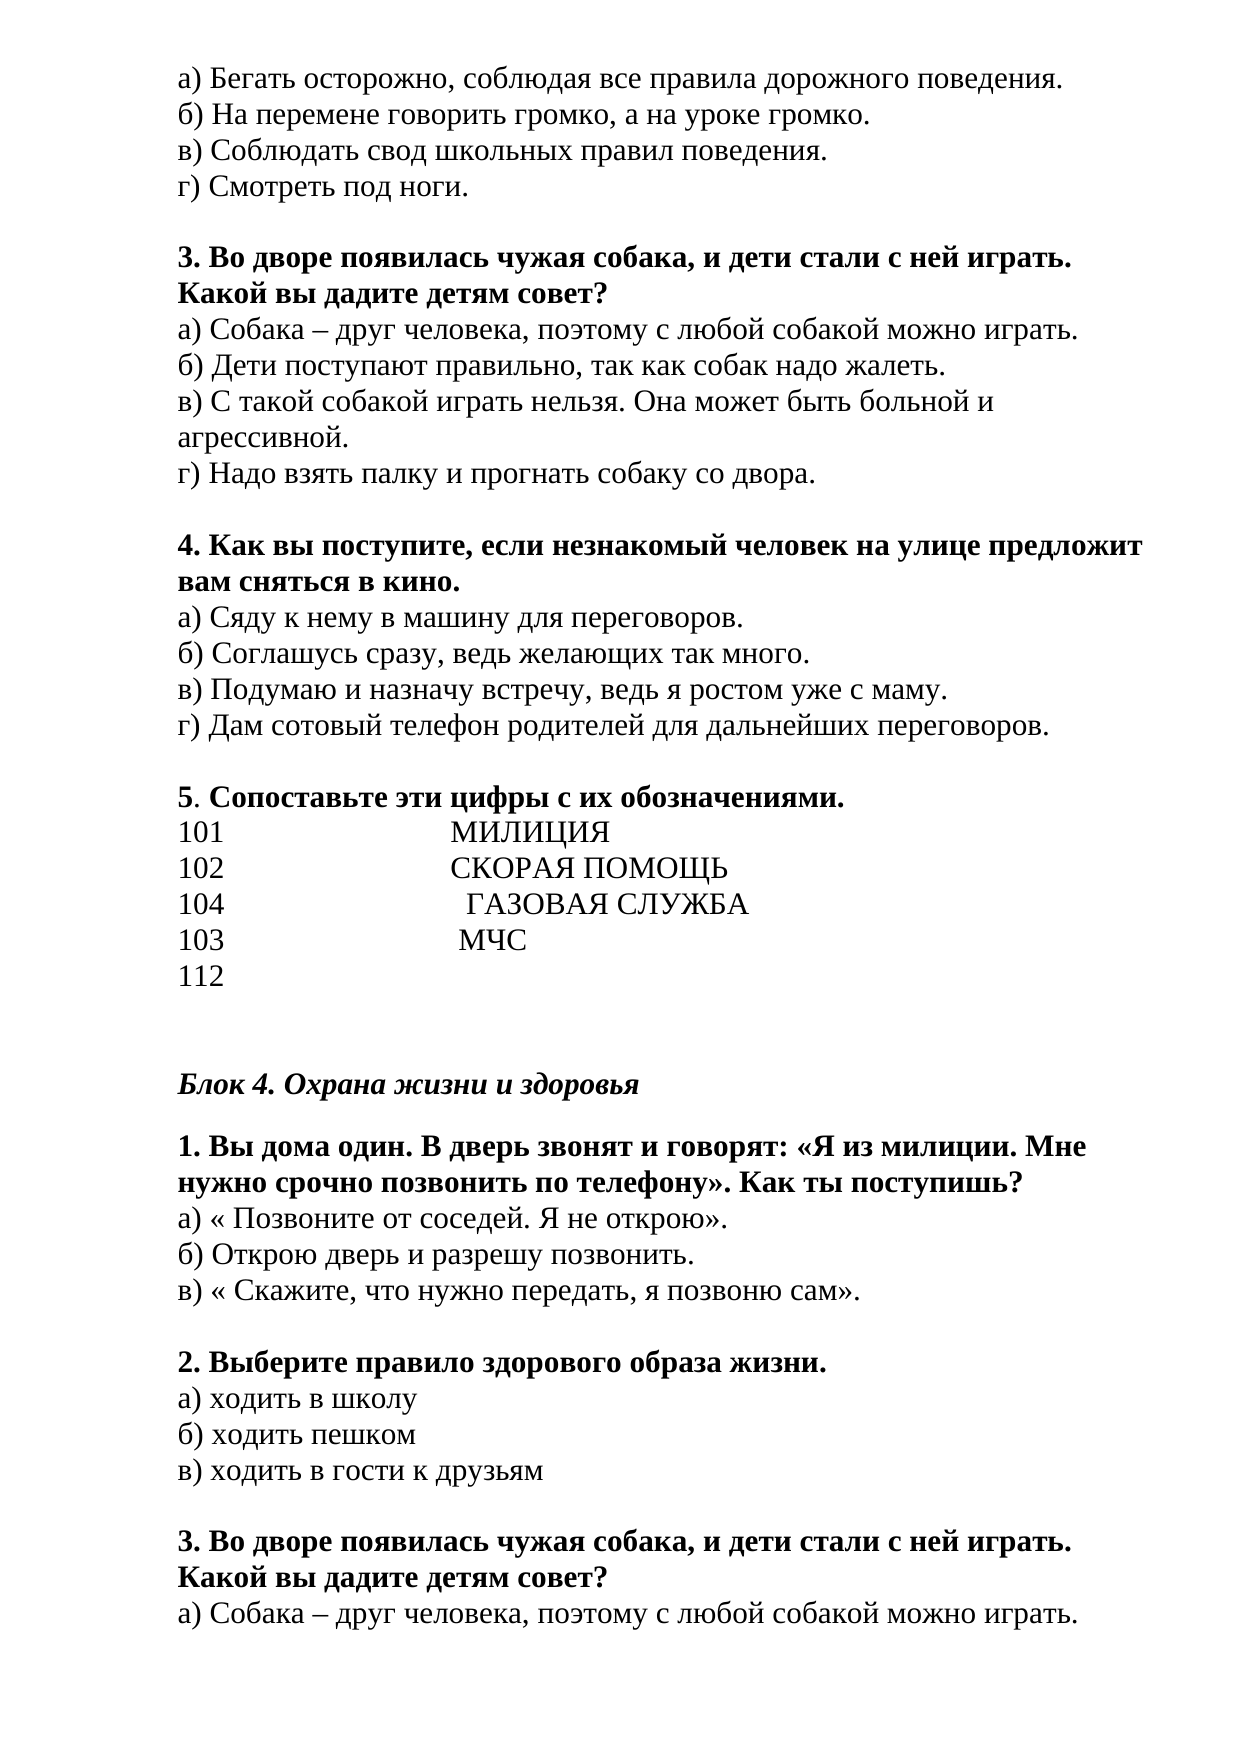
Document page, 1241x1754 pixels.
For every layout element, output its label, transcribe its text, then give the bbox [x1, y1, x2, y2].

text в) Подумаю и назначу встречу, ведь я ростом уже с маму. [177, 670, 1152, 706]
text б) Соглашусь сразу, ведь желающих так много. [177, 634, 1152, 670]
text 2. Выберите правило здорового образа жизни. [177, 1343, 1152, 1379]
text г) Дам сотовый телефон родителей для дальнейших переговоров. [177, 706, 1152, 742]
text г) Смотреть под ноги. [177, 167, 1152, 203]
text а) Бегать осторожно, соблюдая все правила дорожного поведения. [177, 59, 1152, 95]
text г) Надо взять палку и прогнать собаку со двора. [177, 454, 1152, 490]
text 3. Во дворе появилась чужая собака, и дети стали с ней играть. Какой вы дадите детям совет? [177, 1523, 1152, 1594]
text в) « Скажите, что нужно передать, я позвоню сам». [177, 1271, 1152, 1307]
text 101 МИЛИЦИЯ [177, 814, 1152, 850]
text в) С такой собакой играть нельзя. Она может быть больной и агрессивной. [177, 382, 1152, 454]
text а) Сяду к нему в машину для переговоров. [177, 598, 1152, 634]
text 104 ГАЗОВАЯ СЛУЖБА [177, 886, 1152, 922]
text б) Дети поступают правильно, так как собак надо жалеть. [177, 347, 1152, 382]
text 112 [177, 957, 1152, 993]
text а) « Позвоните от соседей. Я не открою». [177, 1199, 1152, 1235]
text в) Соблюдать свод школьных правил поведения. [177, 131, 1152, 167]
text Блок 4. Охрана жизни и здоровья [177, 1065, 1152, 1101]
text б) Открою дверь и разрешу позвонить. [177, 1235, 1152, 1271]
text 103 МЧС [177, 922, 1152, 957]
text 1. Вы дома один. В дверь звонят и говорят: «Я из милиции. Мне нужно срочно позвонить по телефону». Как ты поступишь? [177, 1127, 1152, 1199]
text 102 СКОРАЯ ПОМОЩЬ [177, 850, 1152, 886]
text 5. Сопоставьте эти цифры с их обозначениями. [177, 778, 1152, 814]
text а) Собака – друг человека, поэтому с любой собакой можно играть. [177, 311, 1152, 347]
text 4. Как вы поступите, если незнакомый человек на улице предложит вам сняться в кино. [177, 526, 1152, 598]
text а) ходить в школу [177, 1379, 1152, 1415]
text б) На перемене говорить громко, а на уроке громко. [177, 95, 1152, 131]
text 3. Во дворе появилась чужая собака, и дети стали с ней играть. Какой вы дадите детям совет? [177, 239, 1152, 311]
text а) Собака – друг человека, поэтому с любой собакой можно играть. [177, 1594, 1152, 1631]
text б) ходить пешком [177, 1415, 1152, 1451]
text в) ходить в гости к друзьям [177, 1451, 1152, 1487]
